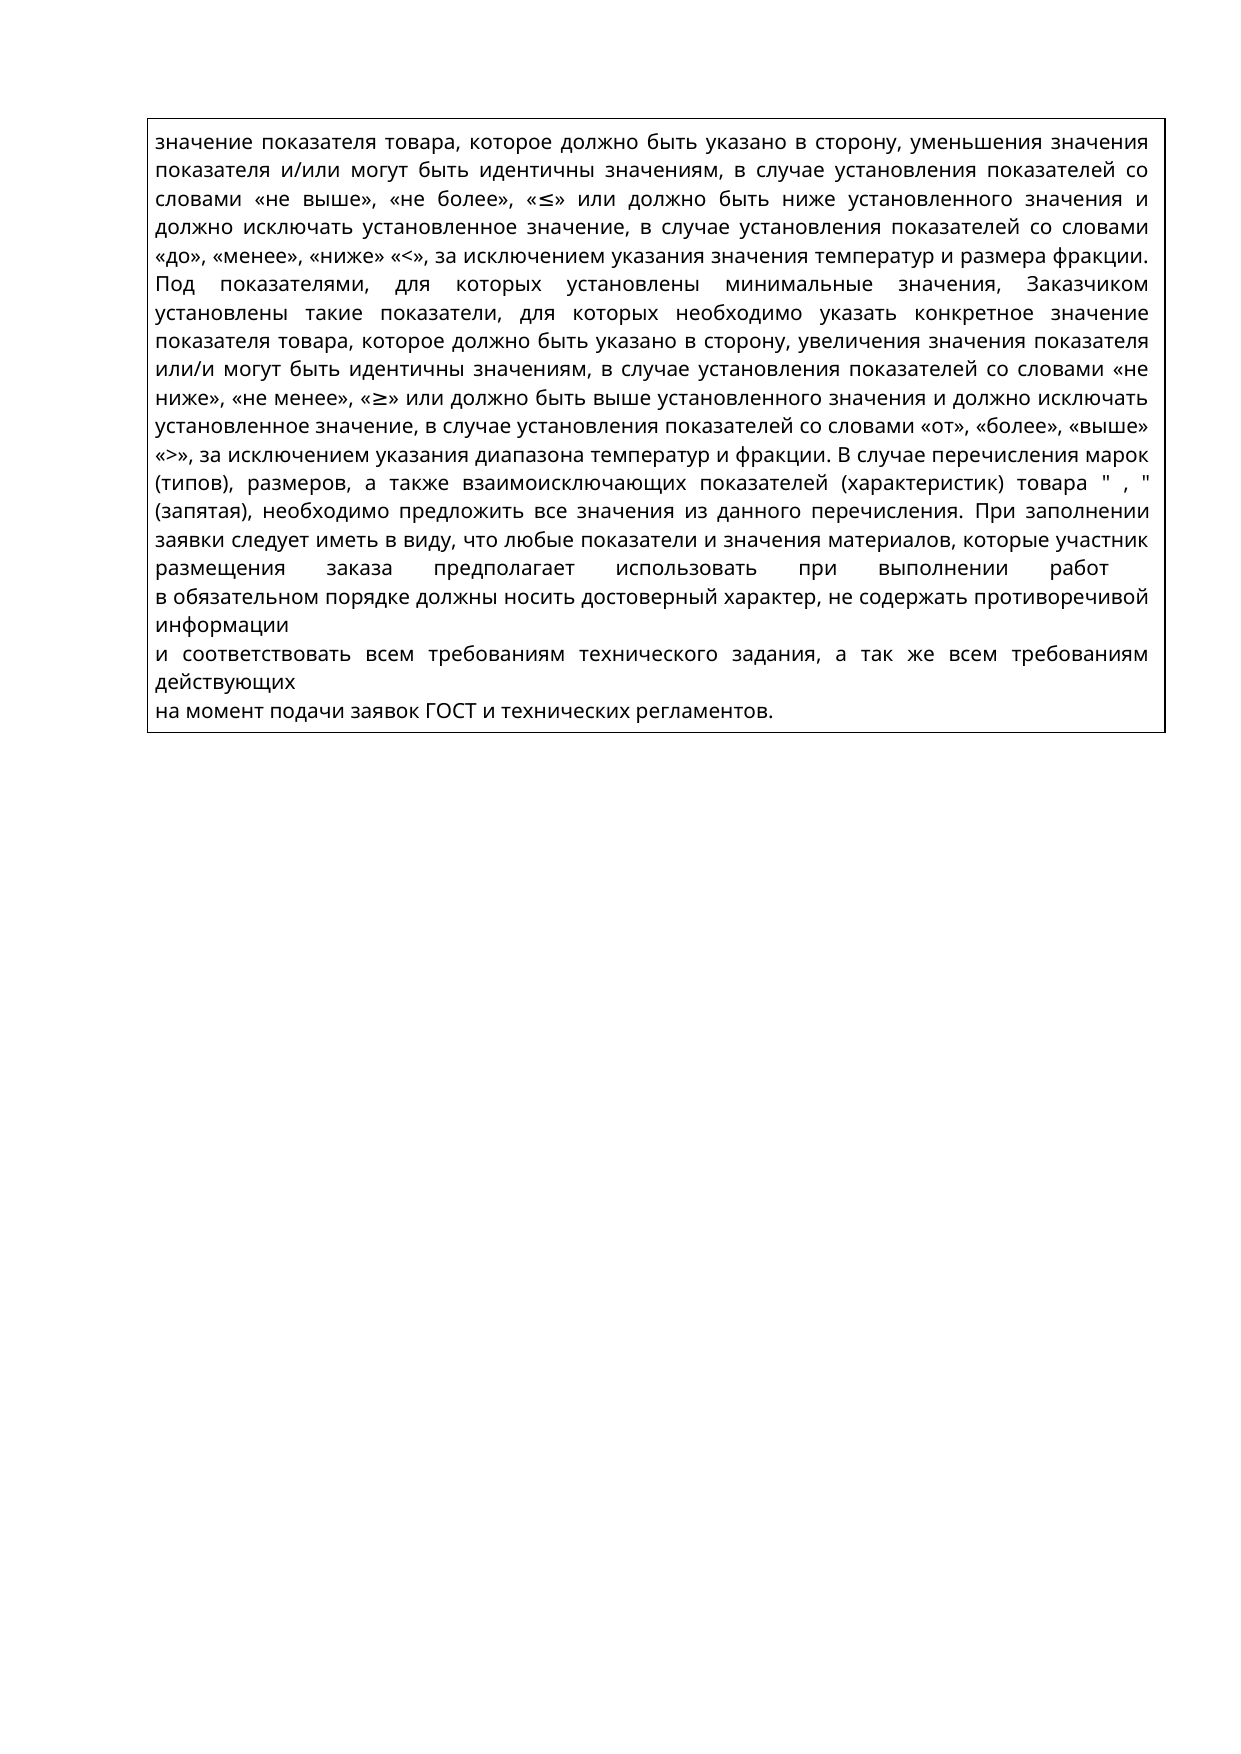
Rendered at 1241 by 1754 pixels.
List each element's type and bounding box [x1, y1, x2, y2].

table_cell [148, 119, 1164, 732]
